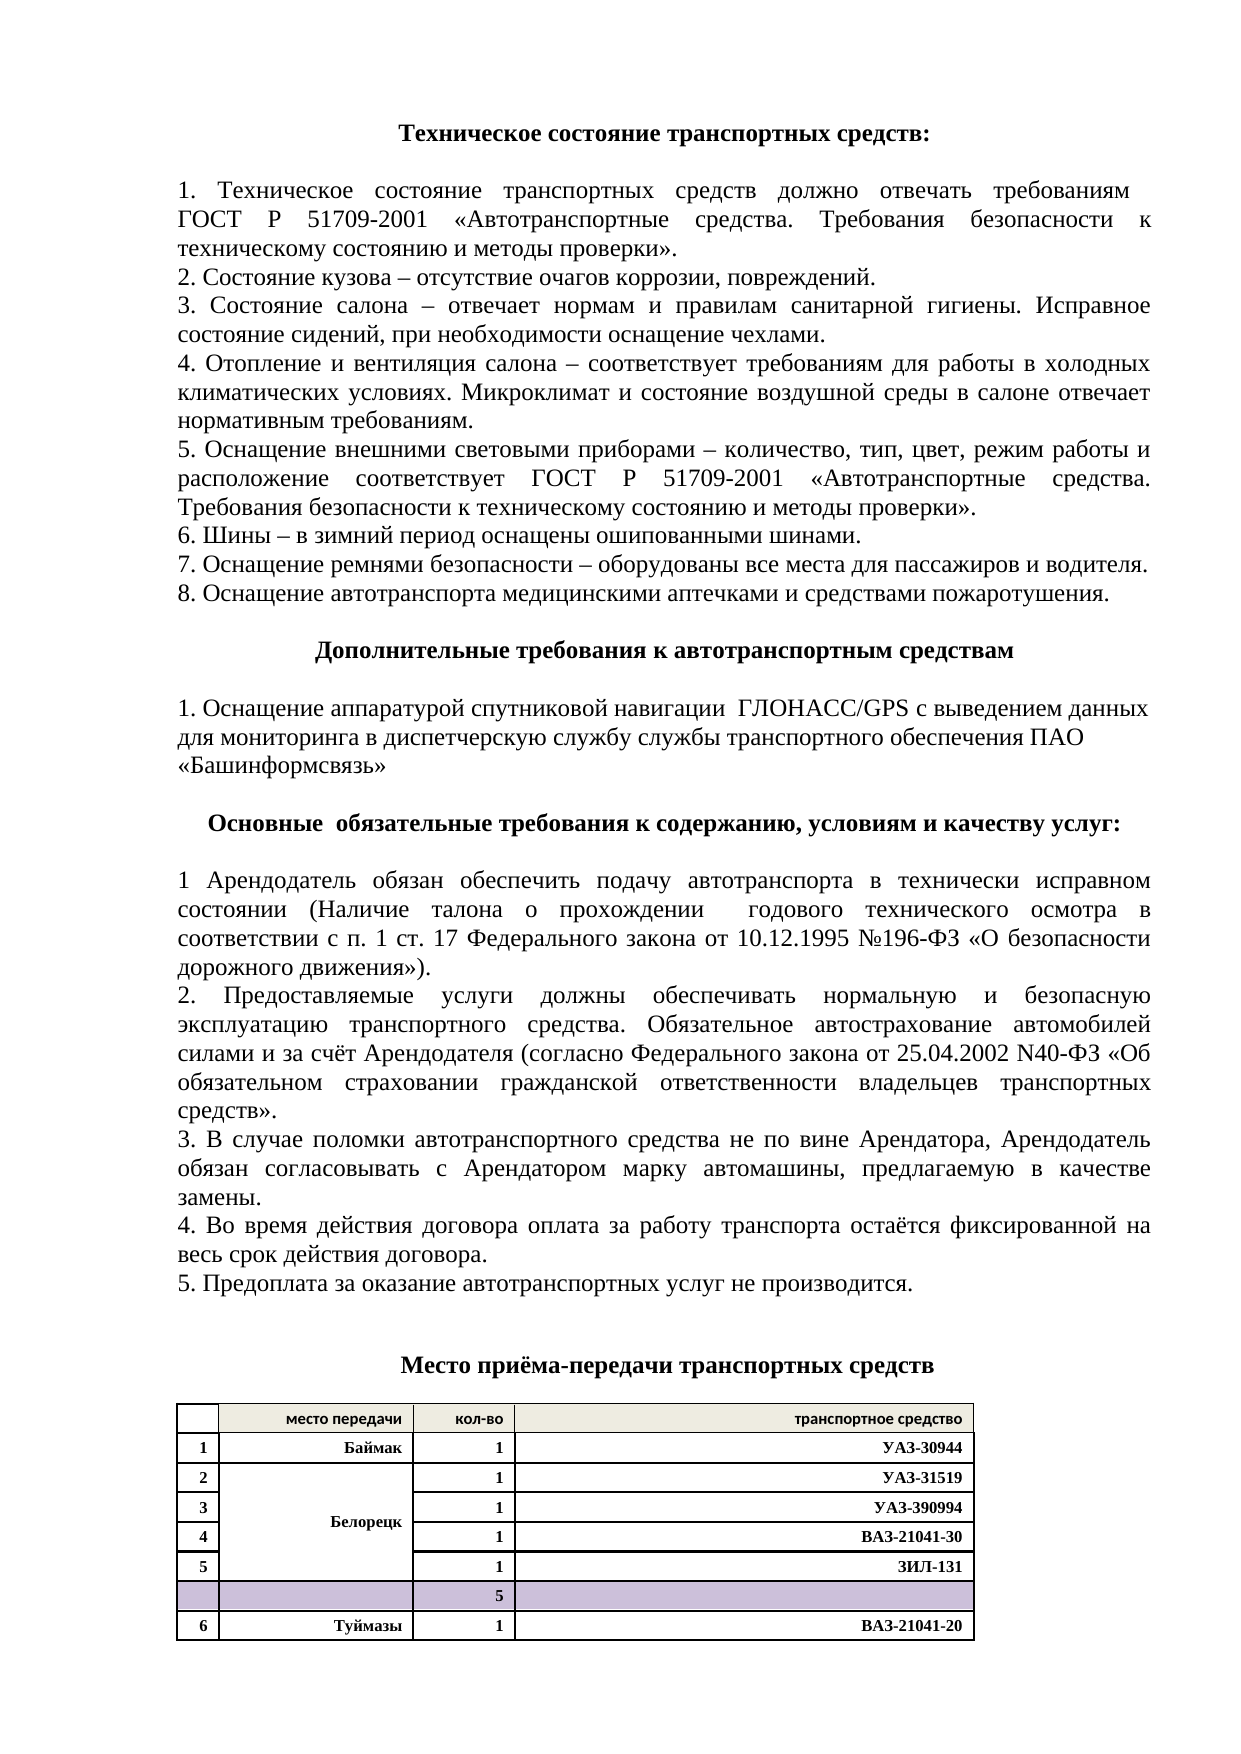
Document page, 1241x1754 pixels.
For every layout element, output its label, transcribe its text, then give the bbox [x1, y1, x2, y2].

table_cell 1 [178, 1434, 218, 1462]
text 6. Шины – в зимний период оснащены ошипованными шинами. [177, 521, 1152, 549]
table_cell УАЗ-30944 [516, 1433, 973, 1462]
table_cell 5 [178, 1553, 218, 1580]
text 3. В случае поломки автотранспортного средства не по вине Арендатора, Арендодатель обязан согласовывать с Арендатором марку автомашины, предлагаемую в качестве замены. [177, 1124, 1152, 1211]
text Основные обязательные требования к содержанию, условиям и качеству услуг: [177, 808, 1152, 837]
table_cell 1 [414, 1612, 514, 1639]
table_cell ВАЗ-21041-30 [516, 1523, 973, 1550]
text 1. Оснащение аппаратурой спутниковой навигации ГЛОНАСС/GPS c выведением данных для мониторинга в диспетчерскую службу службы транспортного обеспечения ПАО «Башинформсвязь» [177, 693, 1152, 779]
table_cell [220, 1582, 412, 1609]
table_cell 2 [178, 1464, 218, 1491]
table_cell УАЗ-390994 [516, 1493, 973, 1521]
text 1 Арендодатель обязан обеспечить подачу автотранспорта в технически исправном состоянии (Наличие талона о прохождении годового технического осмотра в соответствии с п. 1 ст. 17 Федерального закона от 10.12.1995 №196-ФЗ «О безопасности дорожного движения»). [177, 866, 1152, 981]
table_cell [516, 1582, 973, 1609]
text 1. Техническое состояние транспортных средств должно отвечать требованиям ГОСТ Р 51709-2001 «Автотранспортные средства. Требования безопасности к техническому состоянию и методы проверки». [177, 176, 1152, 262]
table_cell [178, 1582, 218, 1609]
table_header [178, 1405, 218, 1432]
table_cell 1 [414, 1553, 514, 1580]
text 2. Состояние кузова – отсутствие очагов коррозии, повреждений. [177, 262, 1152, 291]
table_cell 6 [178, 1612, 218, 1639]
table_header транспортное средство [515, 1404, 973, 1432]
text 3. Состояние салона – отвечает нормам и правилам санитарной гигиены. Исправное состояние сидений, при необходимости оснащение чехлами. [177, 291, 1152, 348]
table_cell ВАЗ-21041-20 [516, 1612, 973, 1639]
text Дополнительные требования к автотранспортным средствам [177, 636, 1152, 664]
table_cell 1 [414, 1523, 514, 1550]
table_cell Белорецк [220, 1464, 412, 1580]
text 7. Оснащение ремнями безопасности – оборудованы все места для пассажиров и водителя. [177, 549, 1152, 578]
table_cell УАЗ-31519 [516, 1464, 973, 1491]
table_cell 4 [178, 1523, 218, 1550]
table_cell 1 [414, 1493, 514, 1521]
table_cell 5 [414, 1582, 514, 1609]
table_cell Туймазы [220, 1612, 412, 1639]
table_cell 1 [414, 1464, 514, 1491]
text 4. Во время действия договора оплата за работу транспорта остаётся фиксированной на весь срок действия договора. [177, 1211, 1152, 1268]
text Техническое состояние транспортных средств: [177, 118, 1152, 147]
table_header кол-во [414, 1404, 514, 1432]
text Место приёма-передачи транспортных средств [177, 1350, 1152, 1378]
table_cell 3 [178, 1493, 218, 1521]
text 4. Отопление и вентиляция салона – соответствует требованиям для работы в холодных климатических условиях. Микроклимат и состояние воздушной среды в салоне отвечает нормативным требованиям. [177, 348, 1152, 434]
text 5. Предоплата за оказание автотранспортных услуг не производится. [177, 1268, 1152, 1297]
table_header место передачи [219, 1404, 413, 1432]
text 2. Предоставляемые услуги должны обеспечивать нормальную и безопасную эксплуатацию транспортного средства. Обязательное автострахование автомобилей силами и за счёт Арендодателя (согласно Федерального закона от 25.04.2002 N40-ФЗ «Об обязательном страховании гражданской ответственности владельцев транспортных средств». [177, 981, 1152, 1124]
table_cell ЗИЛ-131 [516, 1553, 973, 1580]
text 8. Оснащение автотранспорта медицинскими аптечками и средствами пожаротушения. [177, 578, 1152, 607]
text 5. Оснащение внешними световыми приборами – количество, тип, цвет, режим работы и расположение соответствует ГОСТ Р 51709-2001 «Автотранспортные средства. Требования безопасности к техническому состоянию и методы проверки». [177, 434, 1152, 521]
table_cell Баймак [220, 1433, 412, 1462]
table_cell 1 [414, 1433, 514, 1462]
